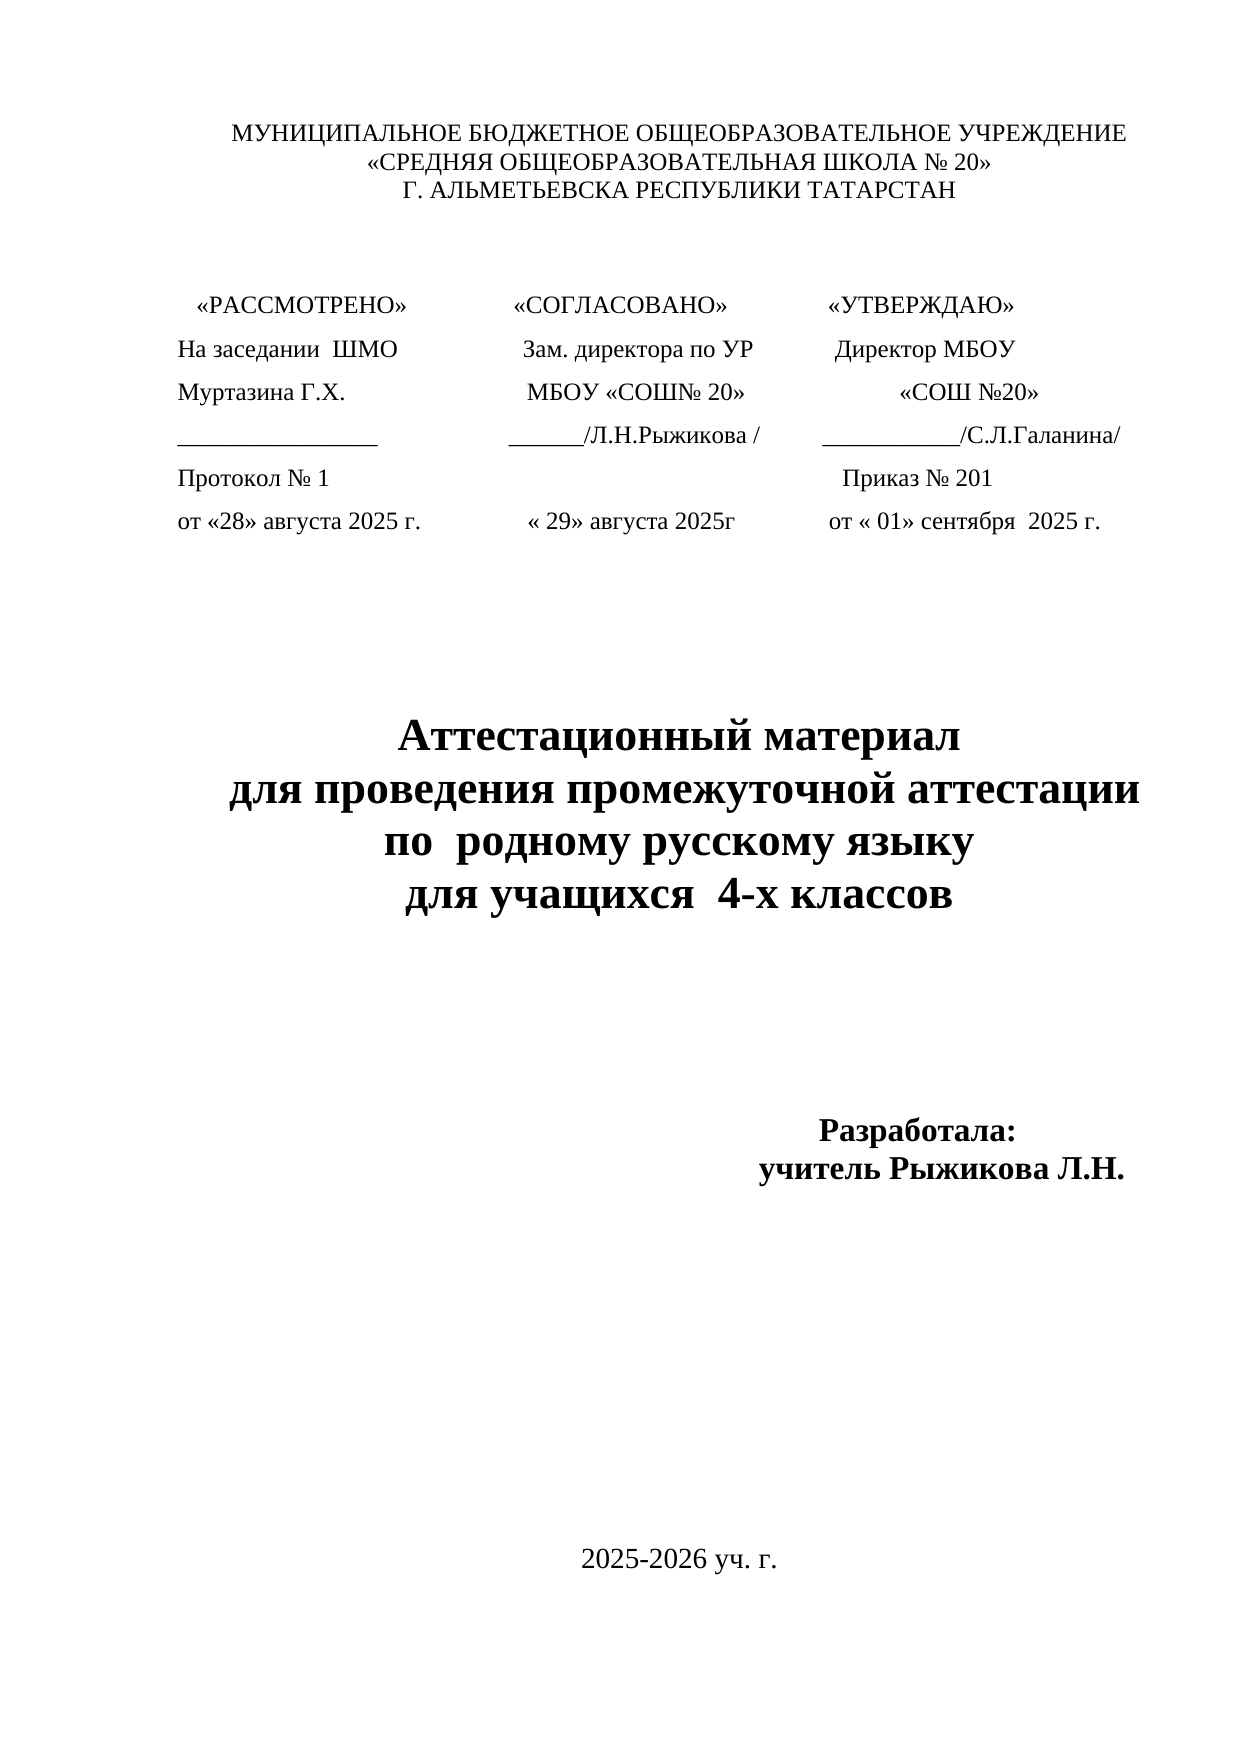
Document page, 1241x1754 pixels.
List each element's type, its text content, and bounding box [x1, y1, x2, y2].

text ________________ ______/Л.Н.Рыжикова / ___________/С.Л.Галанина/ [177, 420, 1181, 449]
text учитель Рыжикова Л.Н. [177, 1148, 1181, 1187]
text Аттестационный материал [177, 707, 1181, 760]
text Муртазина Г.Х. МБОУ «СОШ№ 20» «СОШ №20» [177, 377, 1181, 406]
text МУНИЦИПАЛЬНОЕ БЮДЖЕТНОЕ ОБЩЕОБРАЗОВАТЕЛЬНОЕ УЧРЕЖДЕНИЕ [177, 118, 1181, 147]
text Г. АЛЬМЕТЬЕВСКА РЕСПУБЛИКИ ТАТАРСТАН [177, 176, 1181, 204]
text по родному русскому языку [177, 813, 1181, 866]
text 2025-2026 уч. г. [177, 1541, 1181, 1575]
text Протокол № 1 Приказ № 201 [177, 463, 1181, 492]
text «РАССМОТРЕНО» «СОГЛАСОВАНО» «УТВЕРЖДАЮ» [177, 291, 1181, 319]
text от «28» августа 2025 г. « 29» августа 2025г от « 01» сентября 2025 г. [177, 506, 1181, 535]
text для учащихся 4-х классов [177, 866, 1181, 918]
text для проведения промежуточной аттестации [177, 760, 1181, 813]
text На заседании ШМО Зам. директора по УР Директор МБОУ [177, 334, 1181, 362]
text «СРЕДНЯЯ ОБЩЕОБРАЗОВАТЕЛЬНАЯ ШКОЛА № 20» [177, 147, 1181, 176]
text Разработала: [693, 1110, 1181, 1148]
